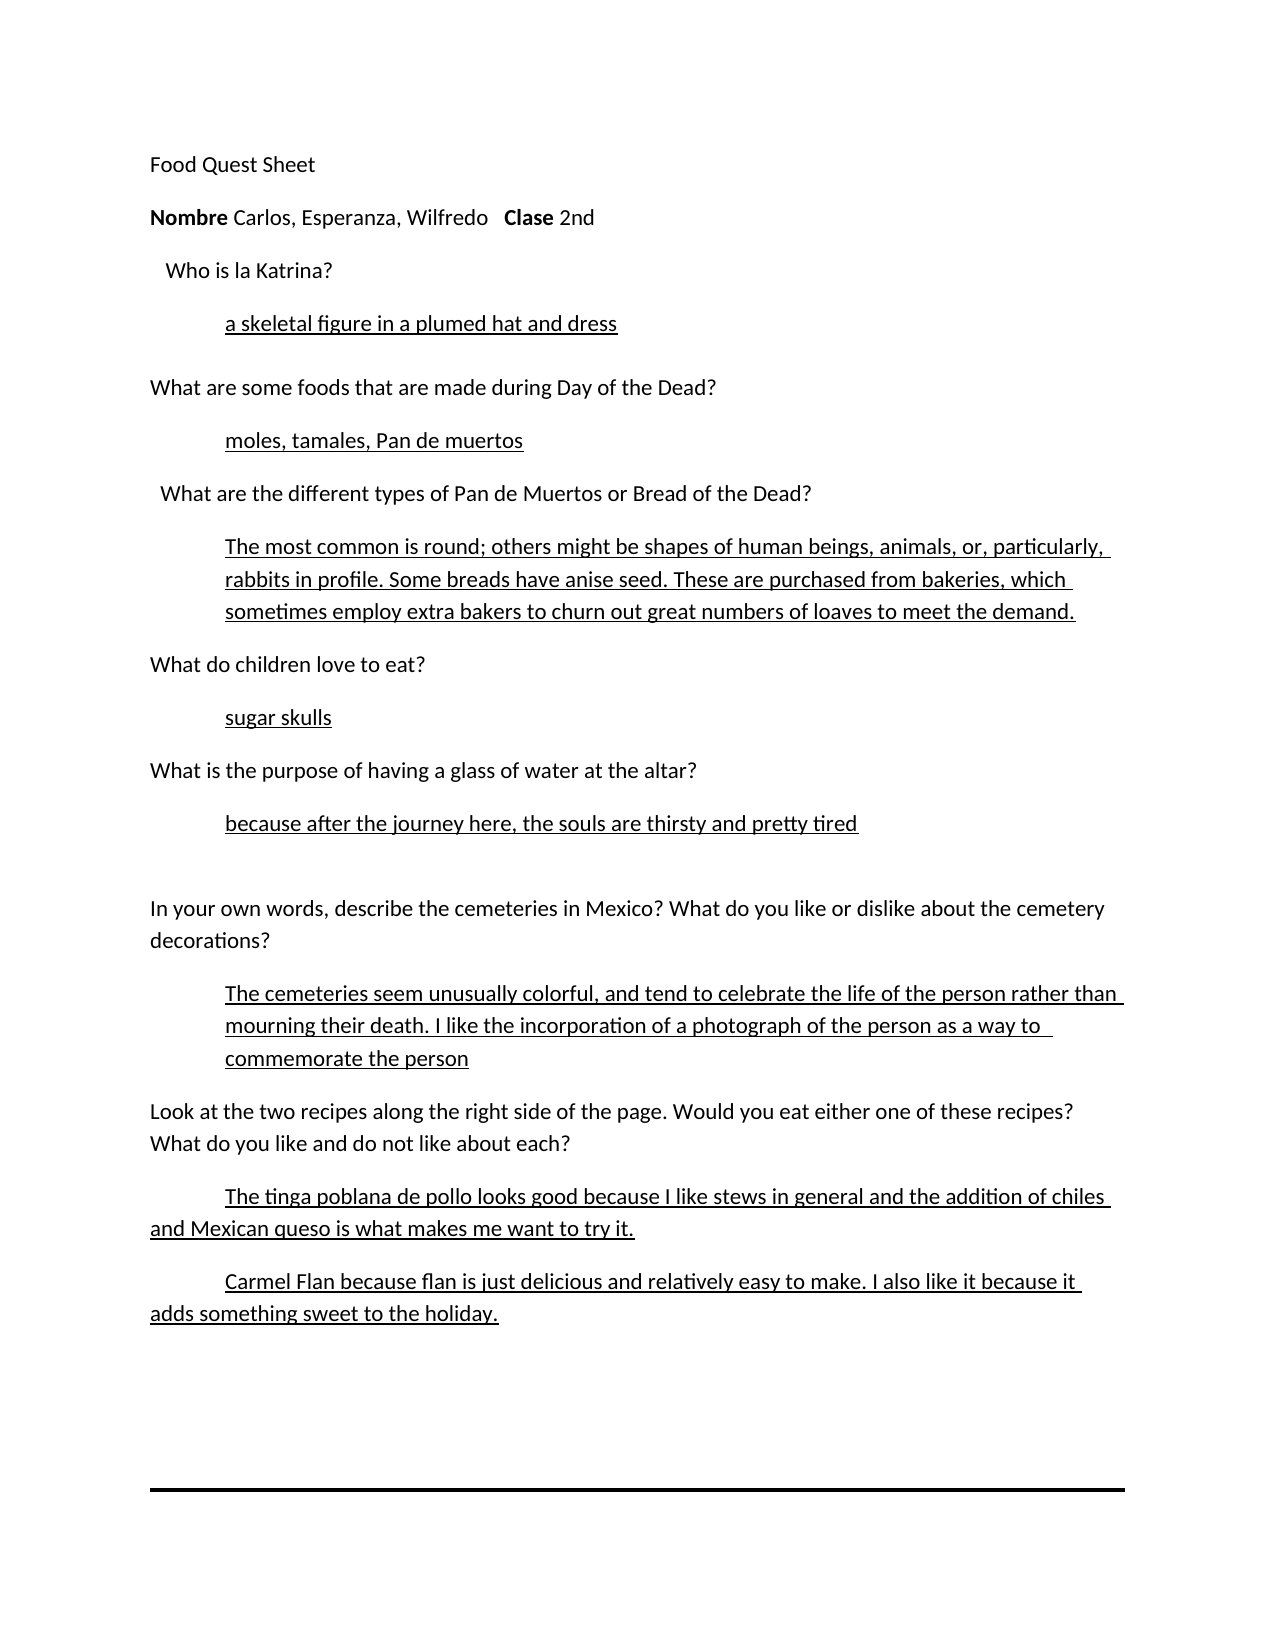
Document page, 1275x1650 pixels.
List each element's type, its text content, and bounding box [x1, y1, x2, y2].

text What is the purpose of having a glass of water at the altar? [150, 756, 1125, 784]
text What are the different types of Pan de Muertos or Bread of the Dead? [150, 479, 1125, 507]
text moles, tamales, Pan de muertos [150, 426, 1125, 454]
text Who is la Katrina? [150, 256, 1125, 284]
text sugar skulls [150, 703, 1125, 731]
text Nombre Carlos, Esperanza, Wilfredo Clase 2nd [150, 203, 1125, 231]
text What do children love to eat? [150, 650, 1125, 678]
text Look at the two recipes along the right side of the page. Would you eat either one of these recipes? What do you like and do not like about each? [150, 1097, 1125, 1157]
text Carmel Flan because flan is just delicious and relatively easy to make. I also like it because it adds something sweet to the holiday. [150, 1267, 1125, 1327]
text Food Quest Sheet [150, 150, 1125, 178]
text because after the journey here, the souls are thirsty and pretty tired [150, 809, 1125, 869]
text In your own words, describe the cemeteries in Mexico? What do you like or dislike about the cemetery decorations? [150, 894, 1125, 954]
text The tinga poblana de pollo looks good because I like stews in general and the addition of chiles and Mexican queso is what makes me want to try it. [150, 1182, 1125, 1242]
text a skeletal figure in a plumed hat and dress What are some foods that are made during Day of the Dead? [150, 309, 1125, 401]
text The cemeteries seem unusually colorful, and tend to celebrate the life of the person rather than mourning their death. I like the incorporation of a photograph of the person as a way to commemorate the person [225, 979, 1125, 1072]
text The most common is round; others might be shapes of human beings, animals, or, particularly, rabbits in profile. Some breads have anise seed. These are purchased from bakeries, which sometimes employ extra bakers to churn out great numbers of loaves to meet the demand. [225, 532, 1125, 625]
